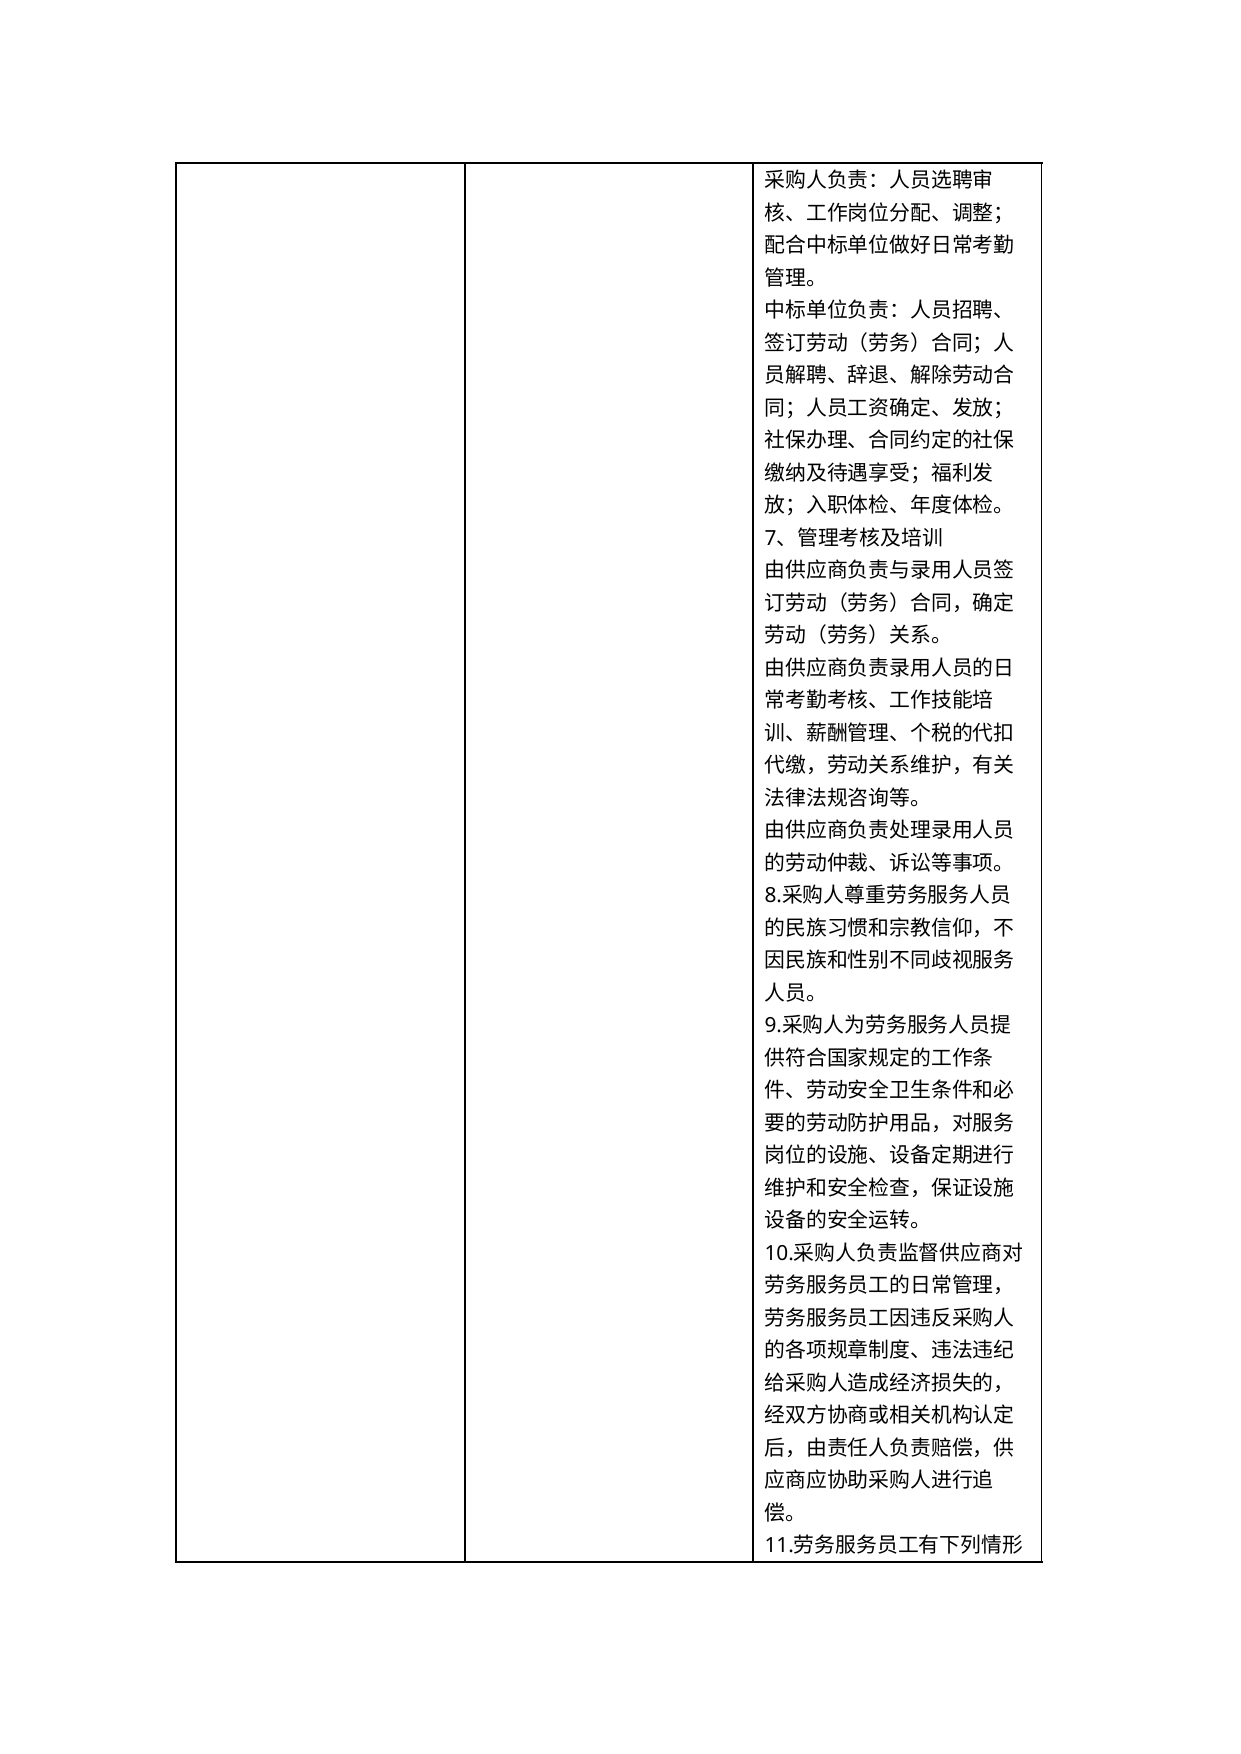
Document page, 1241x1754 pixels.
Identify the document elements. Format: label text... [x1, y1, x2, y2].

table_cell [754, 164, 1041, 1561]
table_cell [466, 164, 752, 1561]
table_cell 1 [177, 164, 464, 1561]
